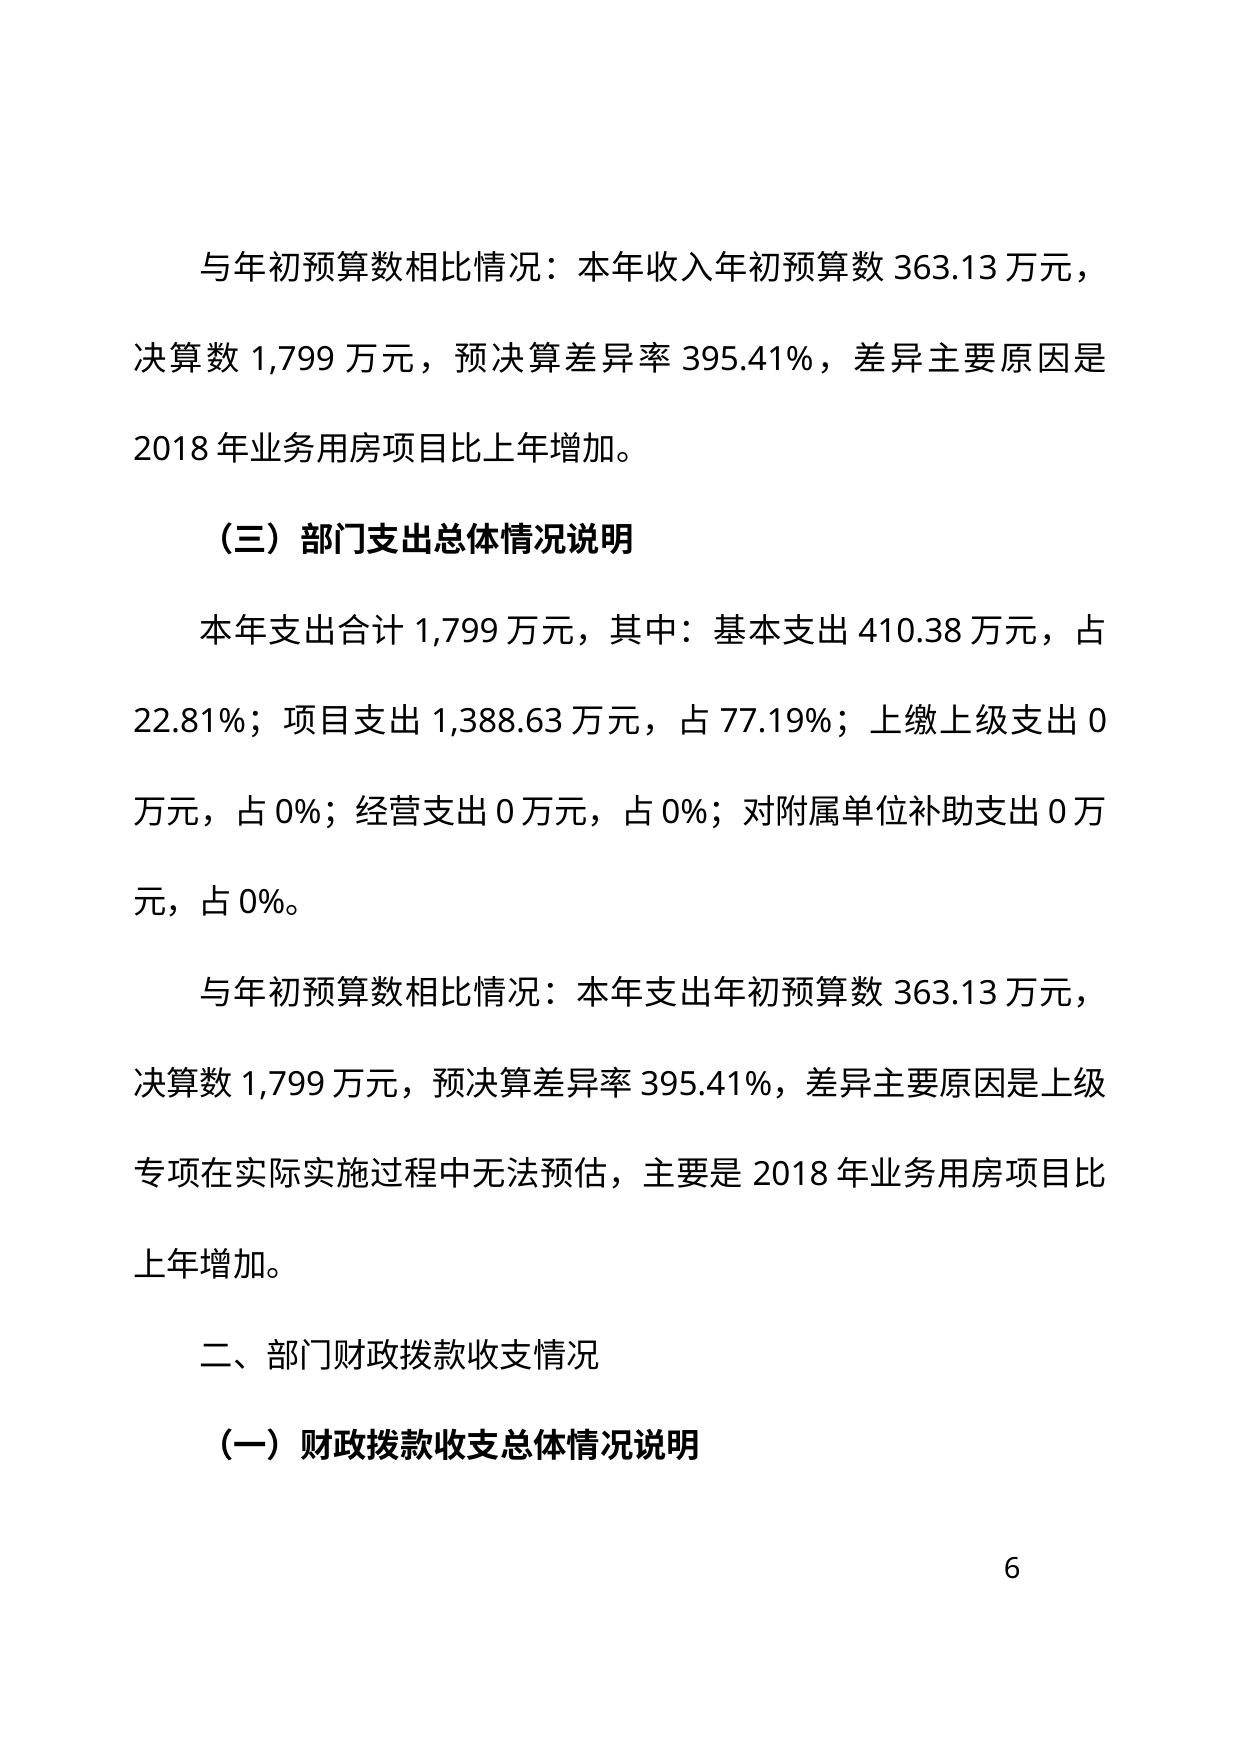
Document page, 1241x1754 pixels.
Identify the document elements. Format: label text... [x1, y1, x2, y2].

text 二、部门财政拨款收支情况 [133, 1307, 1107, 1398]
text 与年初预算数相比情况：本年收入年初预算数363.13万元，决算数1,799万元，预决算差异率395.41%，差异主要原因是2018年业务用房项目比上年增加。 [133, 220, 1107, 492]
text （一）财政拨款收支总体情况说明 [133, 1398, 1107, 1489]
text （三）部门支出总体情况说明 [133, 492, 1107, 582]
text 与年初预算数相比情况：本年支出年初预算数363.13万元，决算数1,799万元，预决算差异率395.41%，差异主要原因是上级专项在实际实施过程中无法预估，主要是2018年业务用房项目比上年增加。 [133, 945, 1107, 1307]
text 本年支出合计1,799万元，其中：基本支出410.38万元，占22.81%；项目支出1,388.63万元，占77.19%；上缴上级支出0万元，占0%；经营支出0万元，占0%；对附属单位补助支出0万元，占0%。 [133, 582, 1107, 945]
